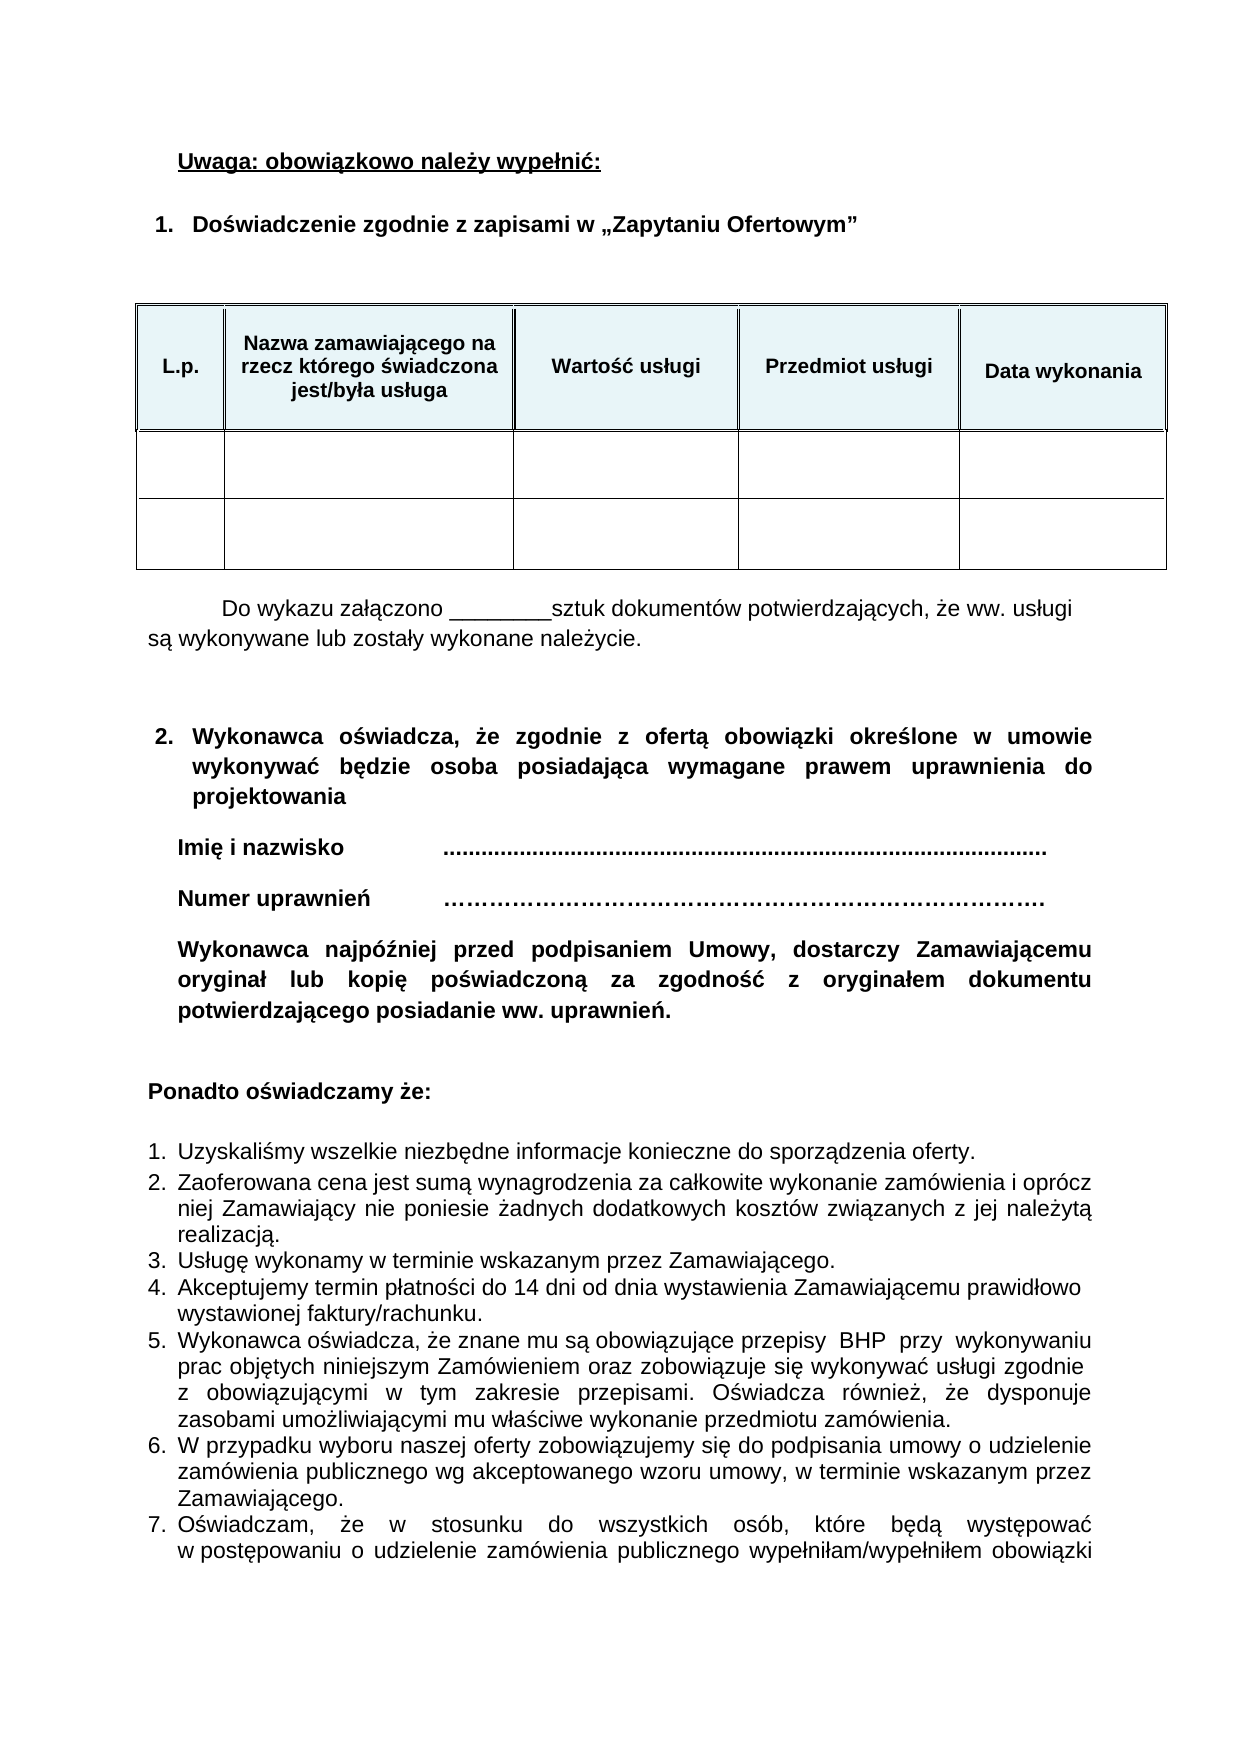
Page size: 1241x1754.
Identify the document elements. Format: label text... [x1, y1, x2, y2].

list Uzyskaliśmy wszelkie niezbędne informacje konieczne do sporządzenia oferty. [148, 1138, 1093, 1164]
text Ponadto oświadczamy że: [148, 1078, 1093, 1104]
table_cell [960, 429, 1166, 498]
list Akceptujemy termin płatności do 14 dni od dnia wystawienia Zamawiającemu prawidłowo wystawionej faktury/rachunku. [148, 1274, 1093, 1327]
text Uwaga: obowiązkowo należy wypełnić: [148, 148, 1093, 174]
table_header Wartość usługi [514, 306, 738, 429]
text Numer uprawnień ……………………………………………………………………. [177, 885, 1093, 911]
table_header Nazwa zamawiającego na rzecz którego świadczona jest/była usługa [225, 304, 514, 429]
text Imię i nazwisko ............................................................................................... [177, 834, 1093, 860]
table_cell [225, 499, 513, 568]
table_header Data wykonania [960, 306, 1165, 429]
table_cell [137, 498, 224, 568]
table_cell [739, 432, 959, 498]
table_header L.p. [136, 304, 225, 429]
text Wykonawca najpóźniej przed podpisaniem Umowy, dostarczy Zamawiającemu oryginał lub kopię poświadczoną za zgodność z oryginałem dokumentu potwierdzającego posiadanie ww. uprawnień. [177, 936, 1093, 1023]
list Doświadczenie zgodnie z zapisami w „Zapytaniu Ofertowym” [154, 211, 1093, 237]
table_cell [739, 499, 959, 568]
list Wykonawca oświadcza, że znane mu są obowiązujące przepisy BHP przy wykonywaniu prac objętych niniejszym Zamówieniem oraz zobowiązuje się wykonywać usługi zgodnie z obowiązującymi w tym zakresie przepisami. Oświadcza również, że dysponuje zasobami umożliwiającymi mu właściwe wykonanie przedmiotu zamówienia. [148, 1327, 1093, 1432]
table_header Przedmiot usługi [738, 304, 960, 429]
table_cell [514, 432, 738, 498]
table_cell [514, 499, 738, 568]
table_cell [137, 429, 224, 498]
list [148, 1511, 1093, 1564]
list Zaoferowana cena jest sumą wynagrodzenia za całkowite wykonanie zamówienia i oprócz niej Zamawiający nie poniesie żadnych dodatkowych kosztów związanych z jej należytą realizacją. [148, 1168, 1093, 1247]
table_cell [225, 432, 513, 498]
text Do wykazu załączono ________sztuk dokumentów potwierdzających, że ww. usługi są wykonywane lub zostały wykonane należycie. [148, 594, 1093, 651]
table_cell [960, 498, 1166, 568]
list W przypadku wyboru naszej oferty zobowiązujemy się do podpisania umowy o udzielenie zamówienia publicznego wg akceptowanego wzoru umowy, w terminie wskazanym przez Zamawiającego. [148, 1432, 1093, 1511]
list Wykonawca oświadcza, że zgodnie z ofertą obowiązki określone w umowie wykonywać będzie osoba posiadająca wymagane prawem uprawnienia do projektowania [154, 723, 1093, 809]
list Usługę wykonamy w terminie wskazanym przez Zamawiającego. [148, 1247, 1093, 1274]
